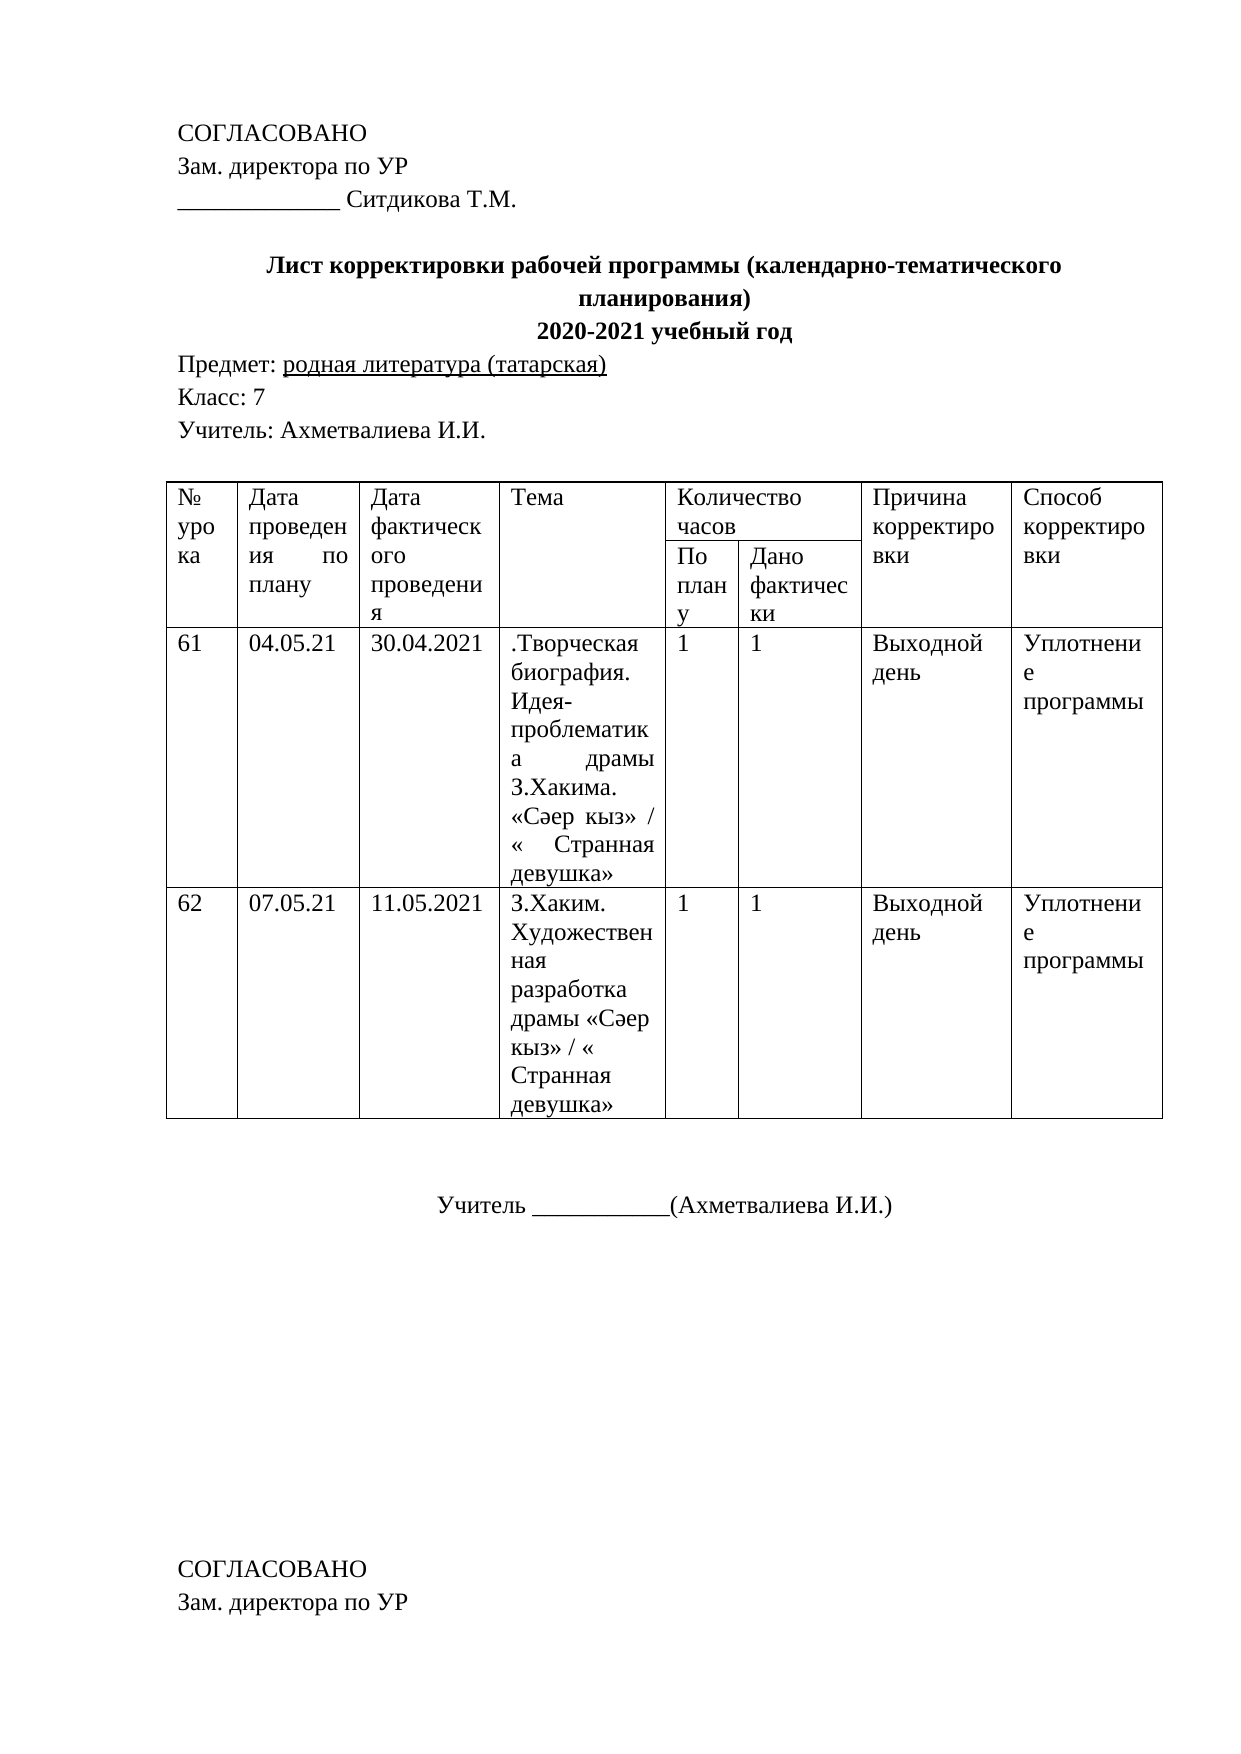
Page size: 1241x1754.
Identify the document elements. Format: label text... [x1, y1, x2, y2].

table_cell Уплотнение программы [1012, 888, 1162, 1118]
table_cell 07.05.21 [238, 888, 359, 1118]
text Зам. директора по УР [177, 1587, 1152, 1615]
text Зам. директора по УР [177, 151, 1152, 180]
table_cell 1 [739, 888, 861, 1118]
table_cell З.Хаким. Художественная разработка драмы «Сәер кыз» / « Странная девушка» [500, 888, 665, 1118]
table_cell 11.05.2021 [360, 888, 499, 1118]
text Предмет: родная литература (татарская) [177, 349, 1152, 378]
table_cell 30.04.2021 [360, 628, 499, 887]
table_header Способ корректировки [1012, 483, 1162, 627]
table_header Причина корректировки [862, 483, 1011, 627]
table_cell 1 [666, 888, 738, 1118]
table_header Тема [500, 483, 665, 627]
table_header Дата фактического проведения [360, 483, 499, 627]
table_header № урока [167, 483, 237, 627]
text Учитель ___________(Ахметвалиева И.И.) [177, 1190, 1152, 1219]
text Лист корректировки рабочей программы (календарно-тематического планирования) [177, 250, 1152, 312]
table_header Дата проведения по плану [238, 483, 359, 627]
table_cell 61 [167, 628, 237, 887]
text СОГЛАСОВАНО [177, 118, 1152, 147]
table_cell По плану [666, 541, 738, 627]
text Класс: 7 [177, 382, 1152, 411]
table_cell 1 [666, 628, 738, 887]
table_cell 62 [167, 888, 237, 1118]
text СОГЛАСОВАНО [177, 1554, 1152, 1582]
table_cell Выходной день [862, 628, 1011, 887]
table_header Количество часов [666, 483, 861, 540]
table_cell Уплотнение программы [1012, 628, 1162, 887]
table_cell Дано фактически [739, 541, 861, 627]
table_cell 04.05.21 [238, 628, 359, 887]
text 2020-2021 учебный год [177, 316, 1152, 345]
table_cell .Творческая биография. Идея-проблематика драмы З.Хакима. «Сәер кыз» / « Странная девушка» [500, 628, 665, 887]
text _____________ Ситдикова Т.М. [177, 184, 1152, 213]
table_cell 1 [739, 628, 861, 887]
table_cell Выходной день [862, 888, 1011, 1118]
text Учитель: Ахметвалиева И.И. [177, 415, 1152, 444]
